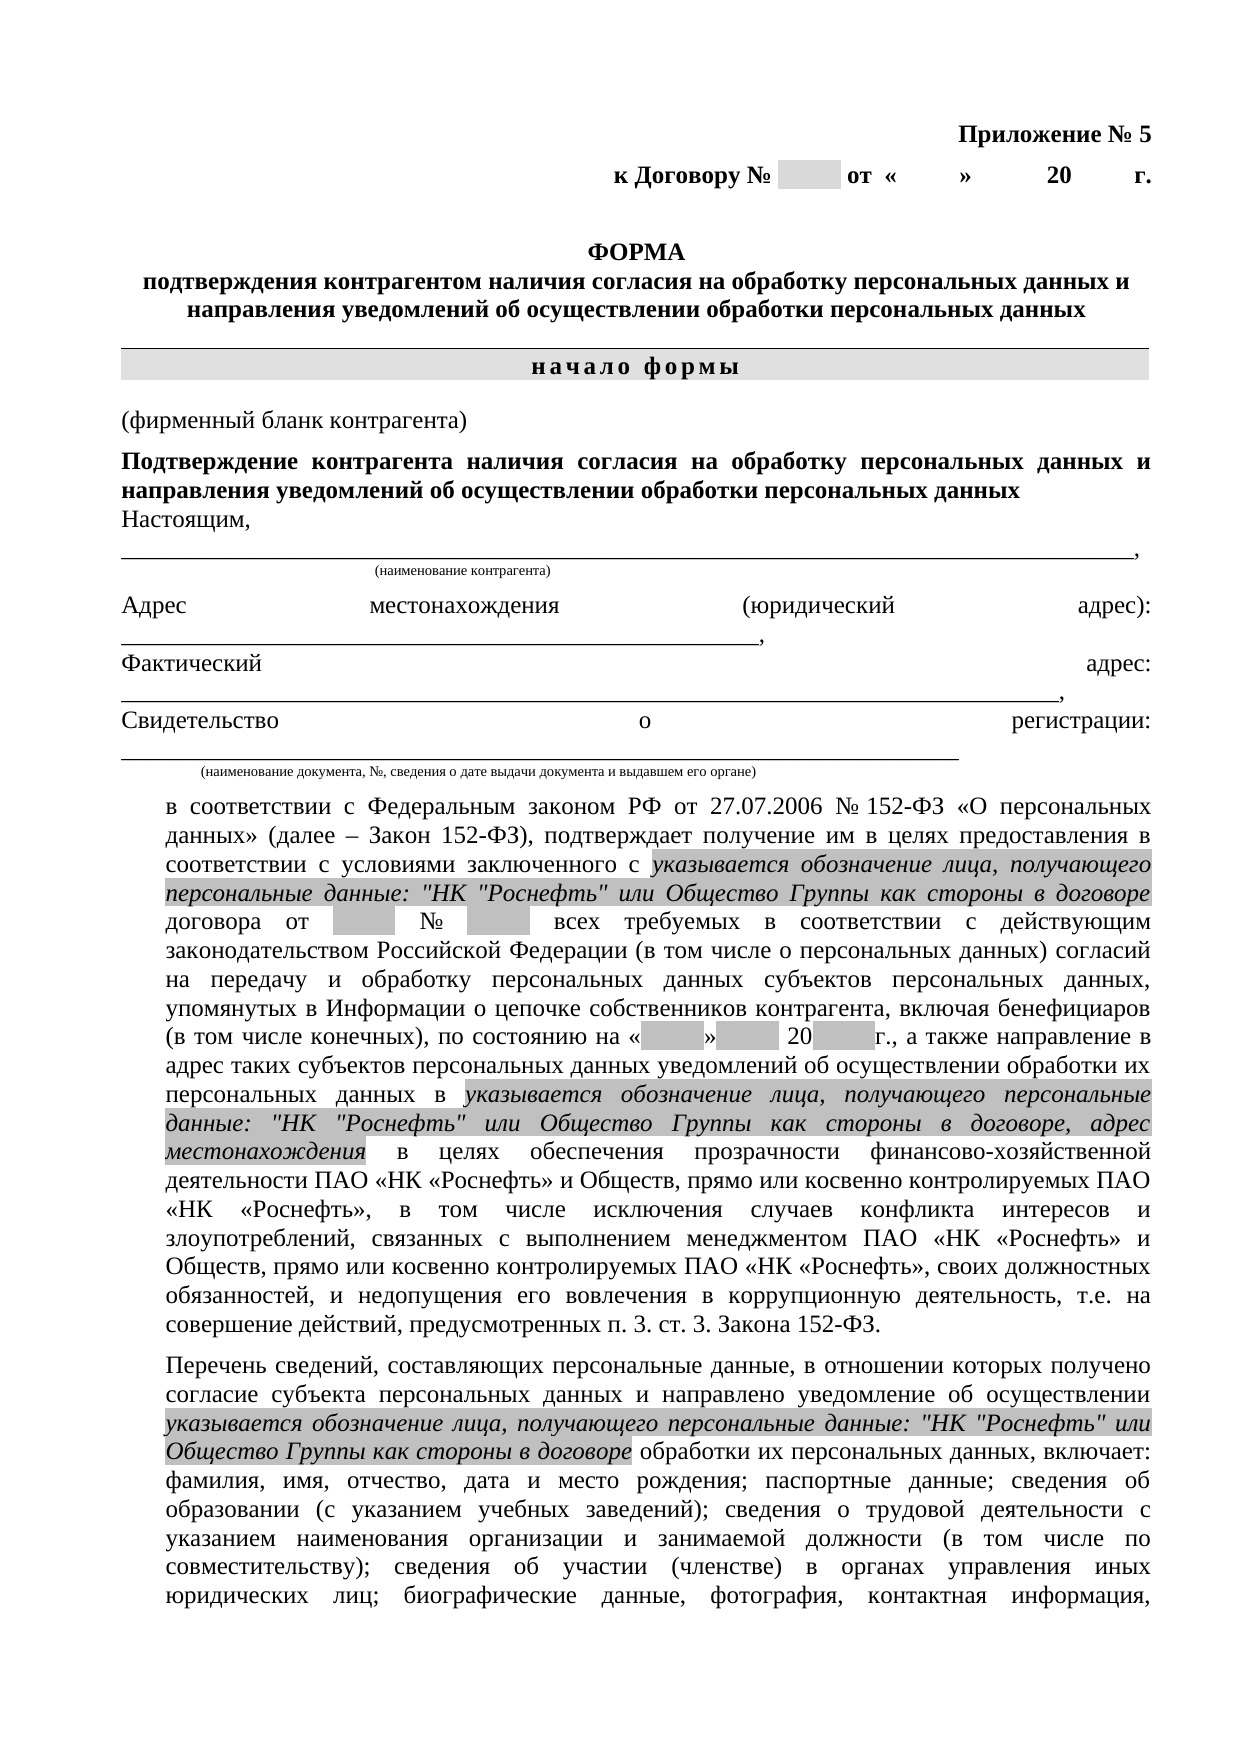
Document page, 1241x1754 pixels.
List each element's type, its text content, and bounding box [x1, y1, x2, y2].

text к Договору № от « » 20 г. [121, 160, 778, 189]
text (наименование контрагента) [121, 561, 1152, 590]
text Свидетельство о регистрации: ___________________________________________________________________ [121, 705, 1152, 763]
text подтверждения контрагентом наличия согласия на обработку персональных данных и направления уведомлений об осуществлении обработки персональных данных [121, 266, 1152, 323]
text начало формы [121, 349, 1149, 380]
text в соответствии с Федеральным законом РФ от 27.07.2006 № 152-ФЗ «О персональных данных» (далее – Закон 152-ФЗ), подтверждает получение им в целях предоставления в соответствии с условиями заключенного с указывается обозначение лица, получающего персональные данные: "НК "Роснефть" или Общество Группы как стороны в договоре договора от № всех требуемых в соответствии с действующим законодательством Российской Федерации (в том числе о персональных данных) согласий на передачу и обработку персональных данных субъектов персональных данных, упомянутых в Информации о цепочке собственников контрагента, включая бенефициаров (в том числе конечных), по состоянию на « » 20 г., а также направление в адрес таких субъектов персональных данных уведомлений об осуществлении обработки их персональных данных в указывается обозначение лица, получающего персональные данные: "НК "Роснефть" или Общество Группы как стороны в договоре, адрес местонахождения в целях обеспечения прозрачности финансово-хозяйственной деятельности ПАО «НК «Роснефть» и Обществ, прямо или косвенно контролируемых ПАО «НК «Роснефть», в том числе исключения случаев конфликта интересов и злоупотреблений, связанных с выполнением менеджментом ПАО «НК «Роснефть» и Обществ, прямо или косвенно контролируемых ПАО «НК «Роснефть», своих должностных обязанностей, и недопущения его вовлечения в коррупционную деятельность, т.е. на совершение действий, предусмотренных п. 3. ст. 3. Закона 152-ФЗ. [165, 1136, 1152, 1338]
text (наименование документа, №, сведения о дате выдачи документа и выдавшем его органе) [121, 763, 1152, 791]
text ФОРМА [121, 237, 1152, 266]
text Настоящим, _________________________________________________________________________________, [121, 504, 1152, 561]
text Подтверждение контрагента наличия согласия на обработку персональных данных и направления уведомлений об осуществлении обработки персональных данных [121, 446, 1152, 504]
text Фактический адрес: ___________________________________________________________________________, [121, 648, 1152, 705]
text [165, 1436, 1152, 1609]
text в соответствии с Федеральным законом РФ от 27.07.2006 № 152-ФЗ «О персональных данных» (далее – Закон 152-ФЗ), подтверждает получение им в целях предоставления в соответствии с условиями заключенного с указывается обозначение лица, получающего персональные данные: "НК "Роснефть" или Общество Группы как стороны в договоре договора от № всех требуемых в соответствии с действующим законодательством Российской Федерации (в том числе о персональных данных) согласий на передачу и обработку персональных данных субъектов персональных данных, упомянутых в Информации о цепочке собственников контрагента, включая бенефициаров (в том числе конечных), по состоянию на « » 20 г., а также направление в адрес таких субъектов персональных данных уведомлений об осуществлении обработки их персональных данных в указывается обозначение лица, получающего персональные данные: "НК "Роснефть" или Общество Группы как стороны в договоре, адрес местонахождения в целях обеспечения прозрачности финансово-хозяйственной деятельности ПАО «НК «Роснефть» и Обществ, прямо или косвенно контролируемых ПАО «НК «Роснефть», в том числе исключения случаев конфликта интересов и злоупотреблений, связанных с выполнением менеджментом ПАО «НК «Роснефть» и Обществ, прямо или косвенно контролируемых ПАО «НК «Роснефть», своих должностных обязанностей, и недопущения его вовлечения в коррупционную деятельность, т.е. на совершение действий, предусмотренных п. 3. ст. 3. Закона 152-ФЗ. [165, 906, 1152, 1108]
text Адрес местонахождения (юридический адрес): ___________________________________________________, [121, 590, 1152, 648]
text Приложение № 5 [165, 119, 1152, 148]
text к Договору № от « » 20 г. [841, 160, 1152, 189]
text (фирменный бланк контрагента) [121, 405, 1152, 434]
